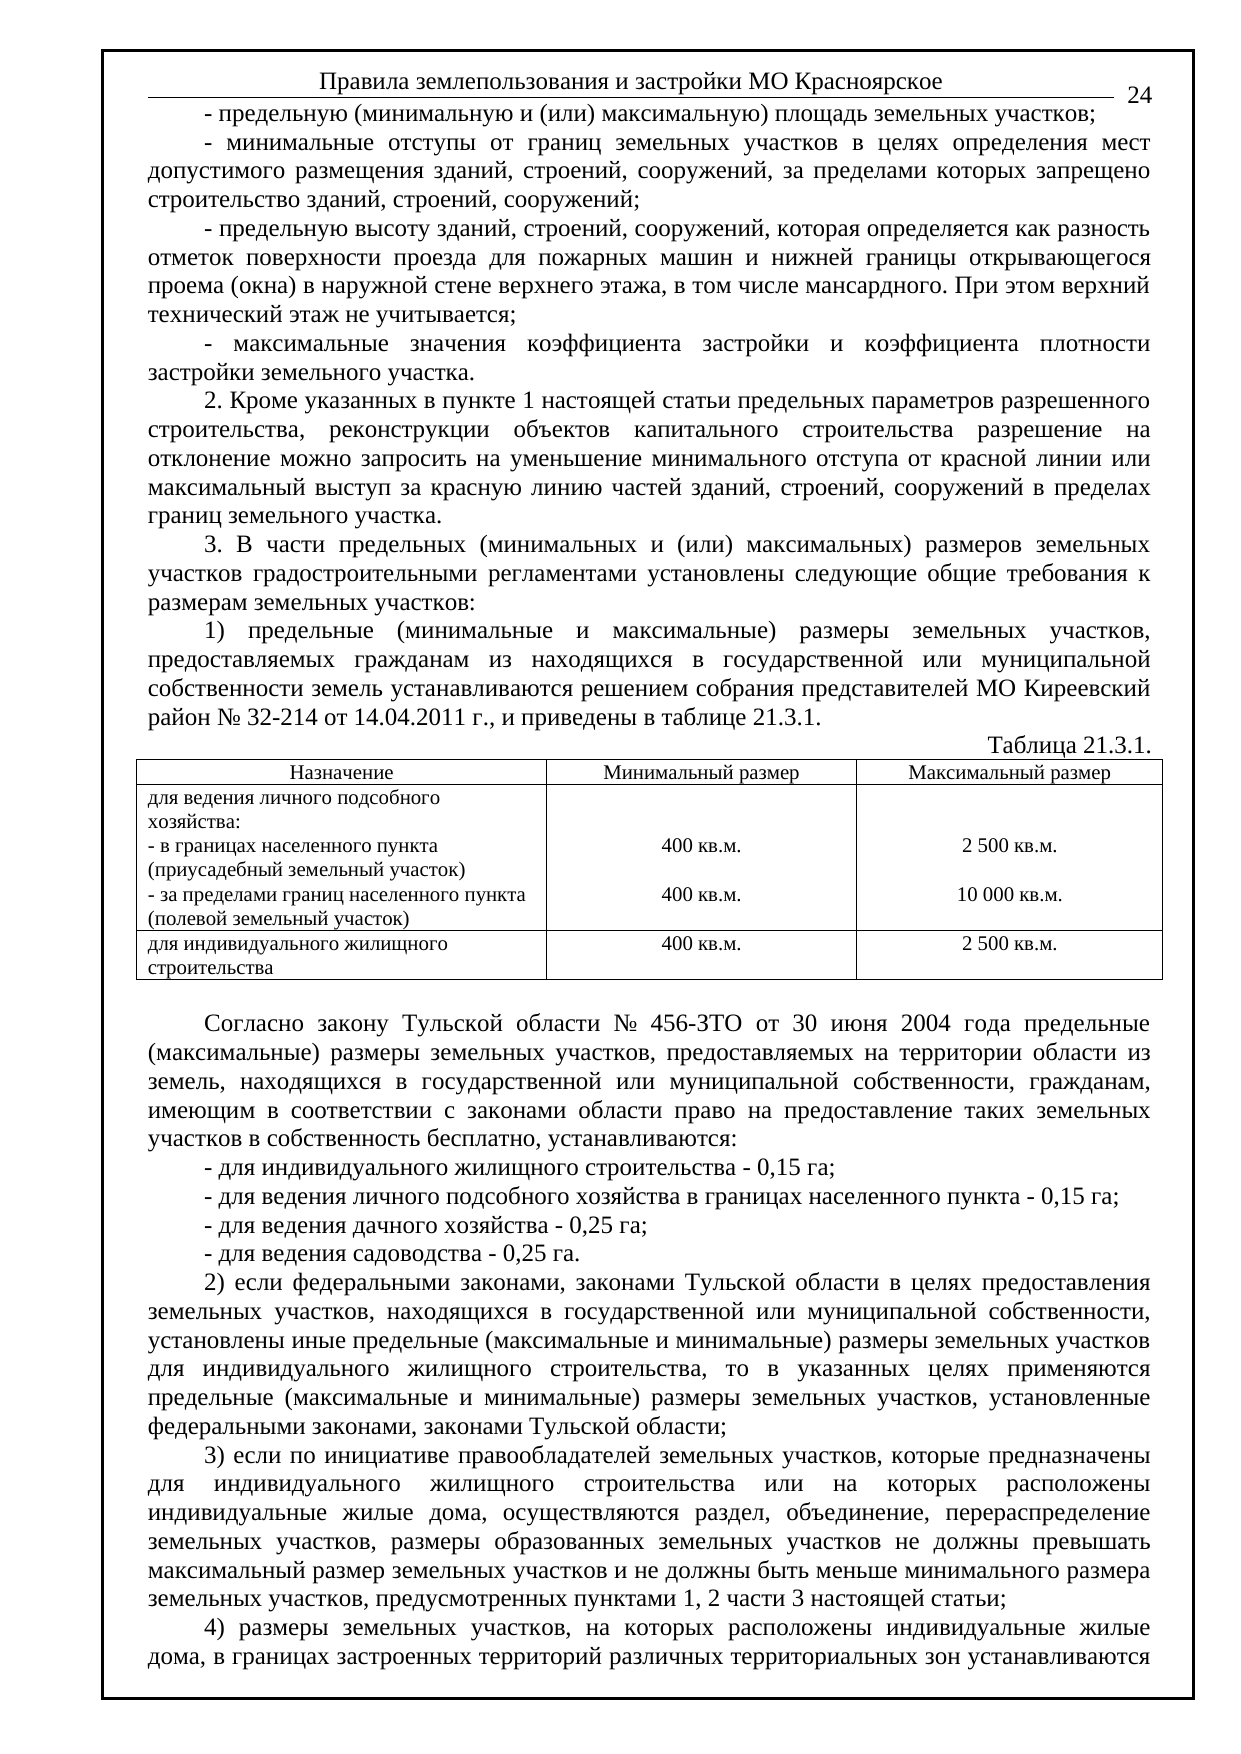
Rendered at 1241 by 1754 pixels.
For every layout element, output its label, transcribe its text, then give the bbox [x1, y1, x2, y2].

table_cell 2 500 кв.м. [857, 931, 1162, 979]
text 3) если по инициативе правообладателей земельных участков, которые предназначены для индивидуального жилищного строительства или на которых расположены индивидуальные жилые дома, осуществляются раздел, объединение, перераспределение земельных участков, размеры образованных земельных участков не должны превышать максимальный размер земельных участков и не должны быть меньше минимального размера земельных участков, предусмотренных пунктами 1, 2 части 3 настоящей статьи; [148, 1440, 1152, 1612]
table_cell 400 кв.м. 400 кв.м. [547, 785, 856, 929]
text 2. Кроме указанных в пункте 1 настоящей статьи предельных параметров разрешенного строительства, реконструкции объектов капитального строительства разрешение на отклонение можно запросить на уменьшение минимального отступа от красной линии или максимальный выступ за красную линию частей зданий, строений, сооружений в пределах границ земельного участка. [148, 385, 1152, 529]
text 1) предельные (минимальные и максимальные) размеры земельных участков, предоставляемых гражданам из находящихся в государственной или муниципальной собственности земель устанавливаются решением собрания представителей МО Киреевский район № 32-214 от 14.04.2011 г., и приведены в таблице 21.3.1. [148, 615, 1152, 730]
table_cell для индивидуального жилищного строительства [137, 931, 546, 979]
text - максимальные значения коэффициента застройки и коэффициента плотности застройки земельного участка. [148, 328, 1152, 385]
text Согласно закону Тульской области № 456-ЗТО от 30 июня 2004 года предельные (максимальные) размеры земельных участков, предоставляемых на территории области из земель, находящихся в государственной или муниципальной собственности, гражданам, имеющим в соответствии с законами области право на предоставление таких земельных участков в собственность бесплатно, устанавливаются: [148, 1008, 1152, 1152]
text - предельную (минимальную и (или) максимальную) площадь земельных участков; [148, 98, 1152, 127]
text - для ведения личного подсобного хозяйства в границах населенного пункта - 0,15 га; [148, 1181, 1152, 1210]
text - для индивидуального жилищного строительства - 0,15 га; [148, 1152, 1152, 1181]
text Таблица 21.3.1. [148, 730, 1152, 759]
table_cell 2 500 кв.м. 10 000 кв.м. [857, 785, 1162, 929]
text - минимальные отступы от границ земельных участков в целях определения мест допустимого размещения зданий, строений, сооружений, за пределами которых запрещено строительство зданий, строений, сооружений; [148, 127, 1152, 213]
table_header Назначение [137, 760, 546, 784]
text - предельную высоту зданий, строений, сооружений, которая определяется как разность отметок поверхности проезда для пожарных машин и нижней границы открывающегося проема (окна) в наружной стене верхнего этажа, в том числе мансардного. При этом верхний технический этаж не учитывается; [148, 213, 1152, 328]
table_header Максимальный размер [857, 760, 1162, 784]
table_cell 400 кв.м. [547, 931, 856, 979]
table_cell для ведения личного подсобного хозяйства: - в границах населенного пункта (приусадебный земельный участок) - за пределами границ населенного пункта (полевой земельный участок) [137, 785, 546, 929]
table_header Минимальный размер [547, 760, 856, 784]
text 3. В части предельных (минимальных и (или) максимальных) размеров земельных участков градостроительными регламентами установлены следующие общие требования к размерам земельных участков: [148, 529, 1152, 615]
text - для ведения дачного хозяйства - 0,25 га; [148, 1210, 1152, 1238]
text - для ведения садоводства - 0,25 га. [148, 1238, 1152, 1267]
text 2) если федеральными законами, законами Тульской области в целях предоставления земельных участков, находящихся в государственной или муниципальной собственности, установлены иные предельные (максимальные и минимальные) размеры земельных участков для индивидуального жилищного строительства, то в указанных целях применяются предельные (максимальные и минимальные) размеры земельных участков, установленные федеральными законами, законами Тульской области; [148, 1267, 1152, 1440]
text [148, 1612, 1152, 1670]
